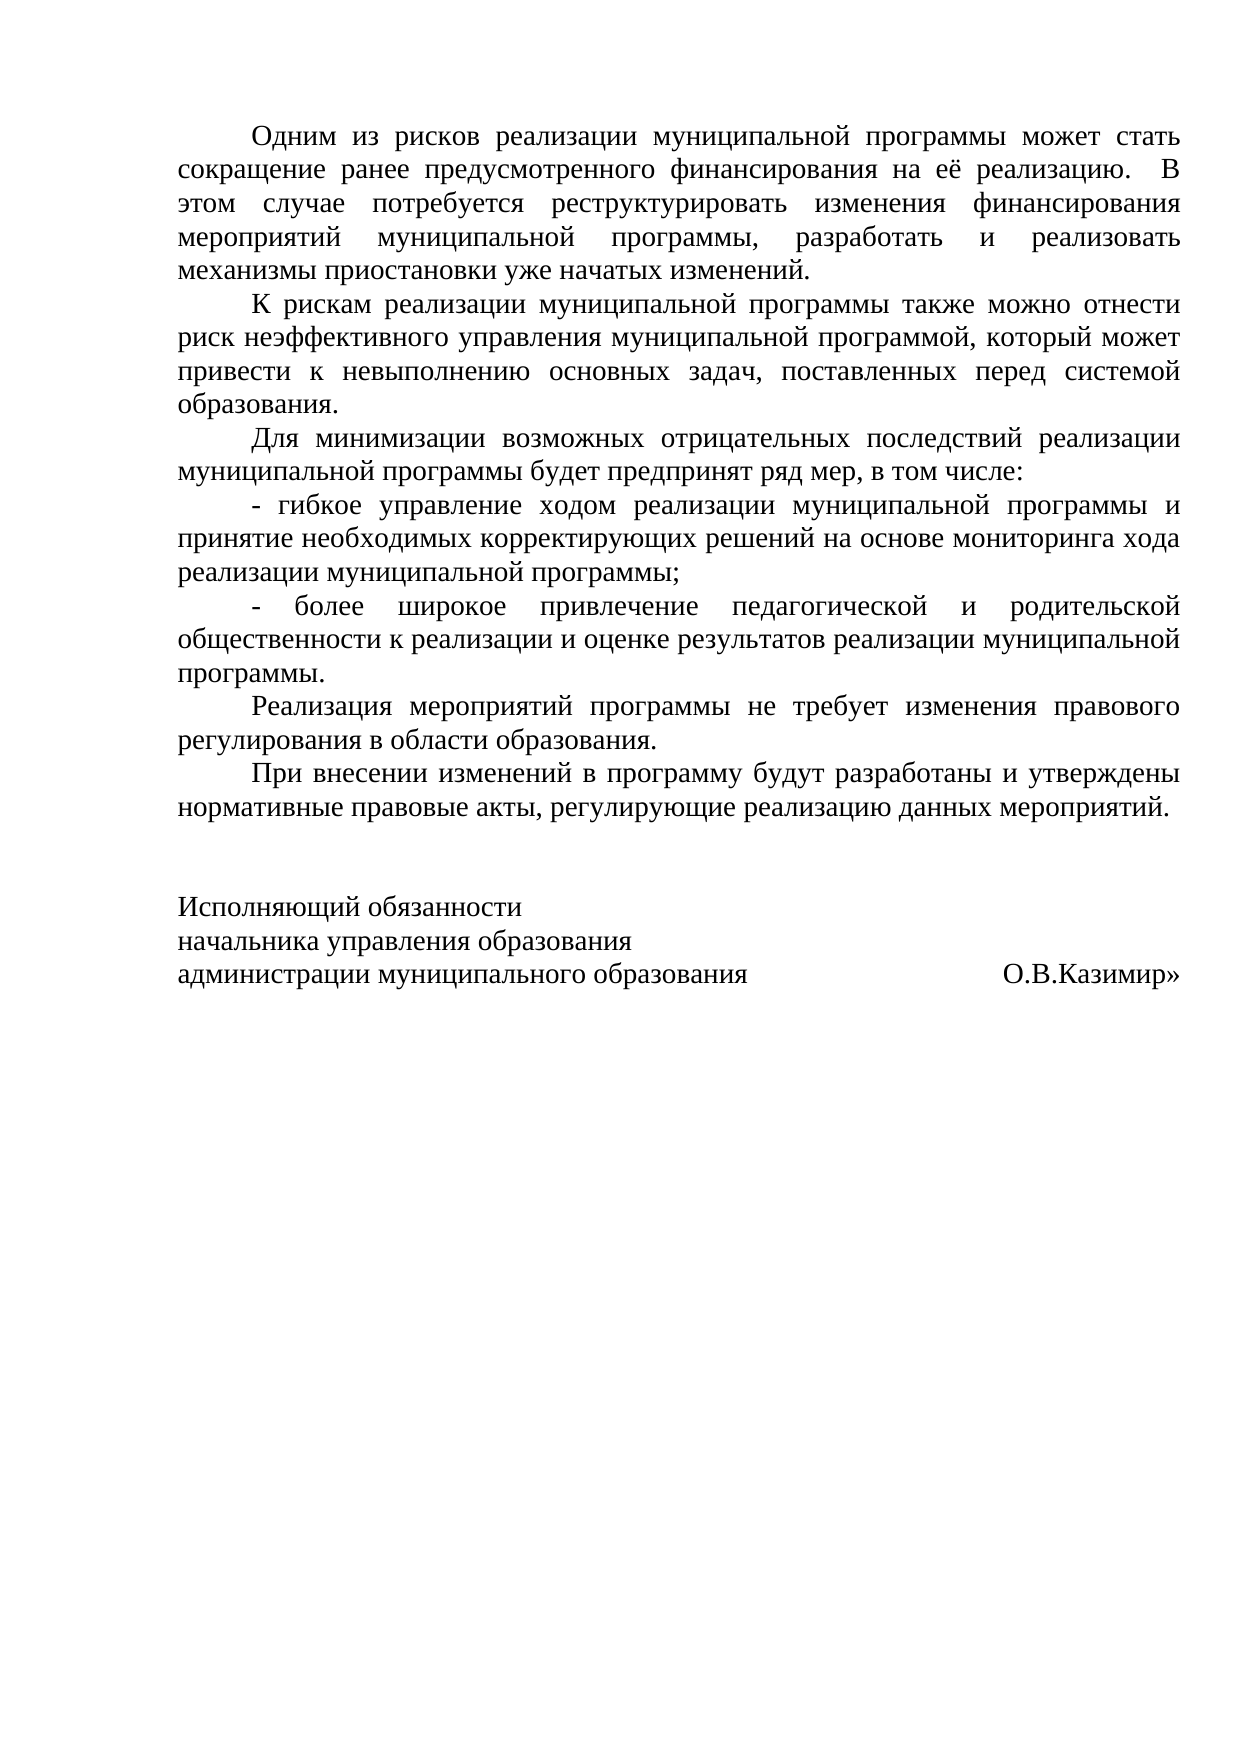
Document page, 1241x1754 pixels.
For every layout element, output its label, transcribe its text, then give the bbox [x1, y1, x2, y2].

text Одним из рисков реализации муниципальной программы может стать сокращение ранее предусмотренного финансирования на её реализацию. В этом случае потребуется реструктурировать изменения финансирования мероприятий муниципальной программы, разработать и реализовать механизмы приостановки уже начатых изменений. [177, 118, 1181, 286]
text - гибкое управление ходом реализации муниципальной программы и принятие необходимых корректирующих решений на основе мониторинга хода реализации муниципальной программы; [177, 487, 1181, 588]
text При внесении изменений в программу будут разработаны и утверждены нормативные правовые акты, регулирующие реализацию данных мероприятий. [177, 755, 1181, 822]
text администрации муниципального образования О.В.Казимир» [177, 957, 1181, 990]
text - более широкое привлечение педагогической и родительской общественности к реализации и оценке результатов реализации муниципальной программы. [177, 588, 1181, 688]
text Для минимизации возможных отрицательных последствий реализации муниципальной программы будет предпринят ряд мер, в том числе: [177, 420, 1181, 487]
text Реализация мероприятий программы не требует изменения правового регулирования в области образования. [177, 688, 1181, 755]
text К рискам реализации муниципальной программы также можно отнести риск неэффективного управления муниципальной программой, который может привести к невыполнению основных задач, поставленных перед системой образования. [177, 286, 1181, 420]
text начальника управления образования [177, 923, 1181, 957]
text Исполняющий обязанности [177, 889, 1181, 923]
